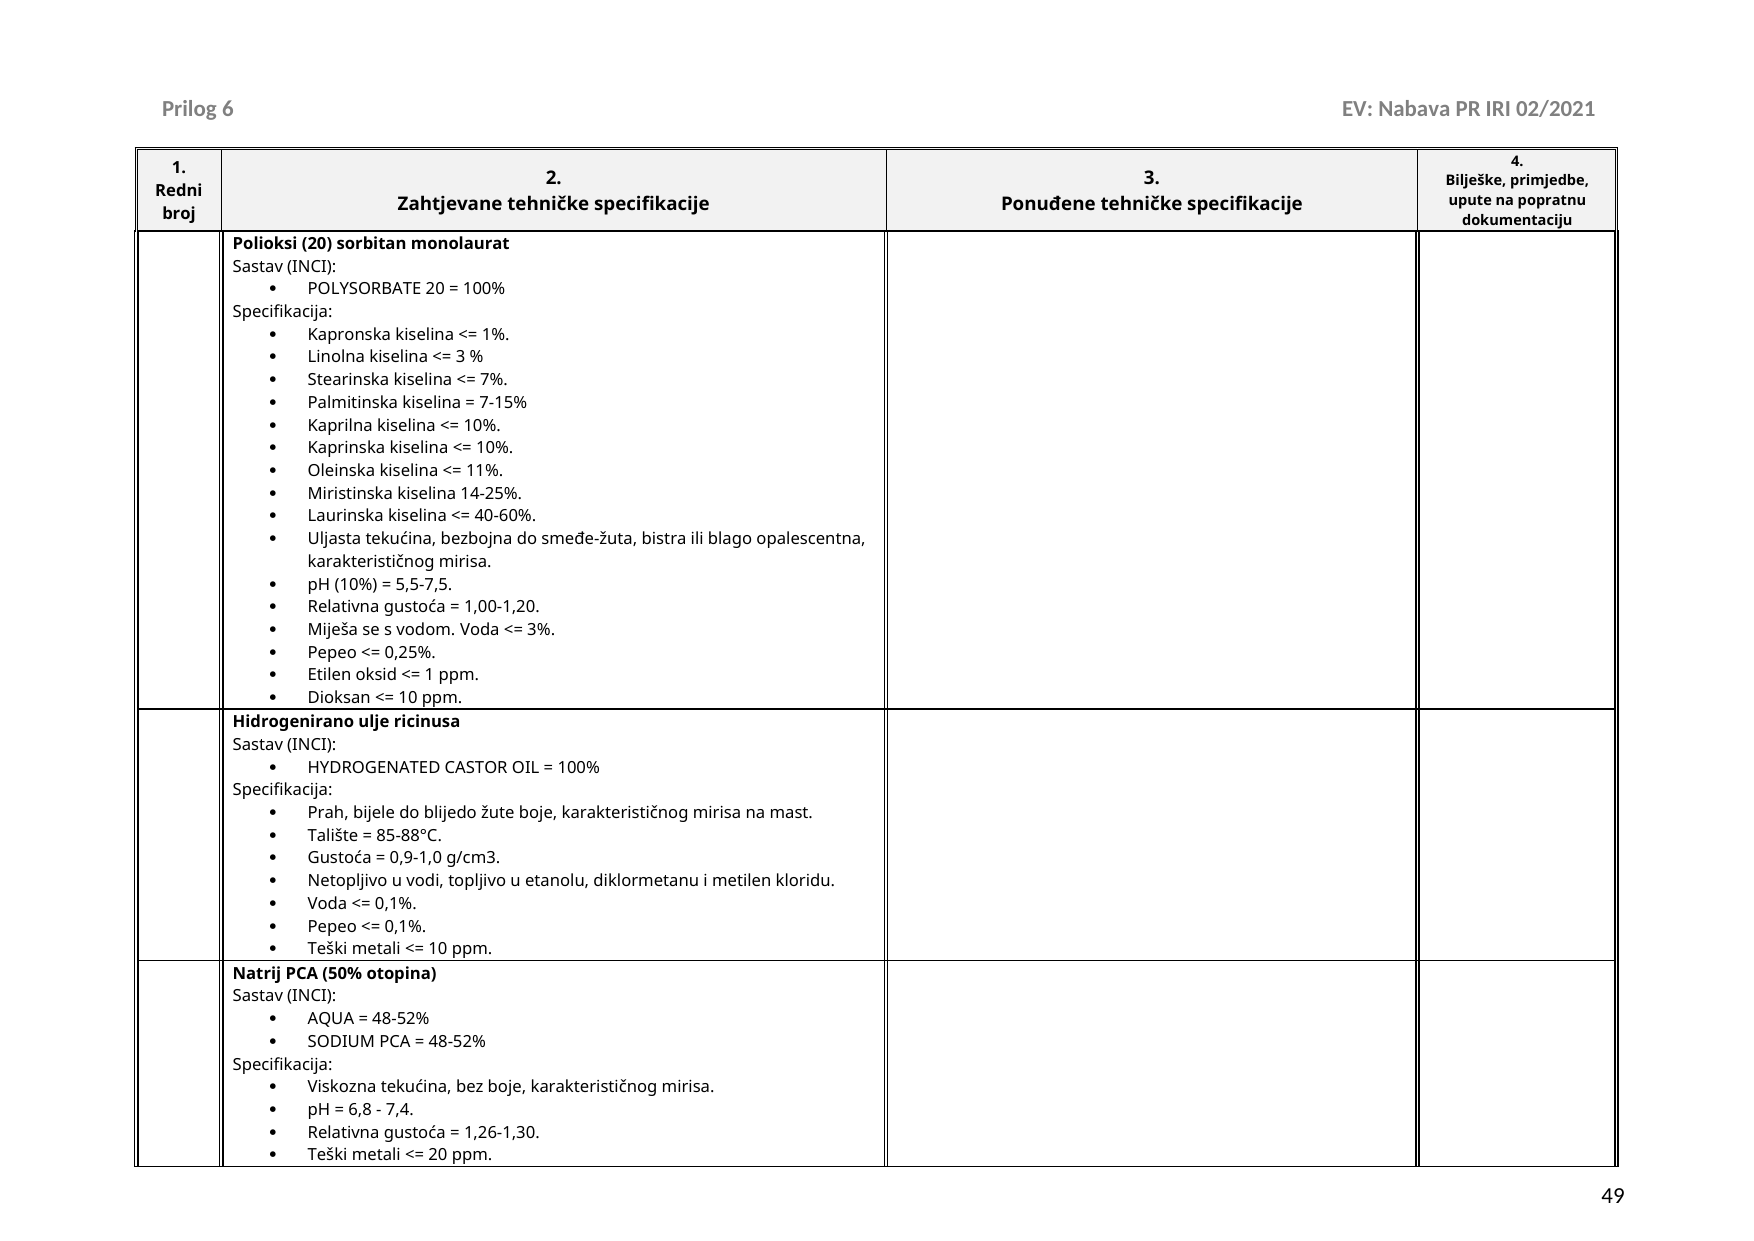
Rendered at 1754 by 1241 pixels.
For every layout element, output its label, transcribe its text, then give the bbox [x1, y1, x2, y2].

table_cell Hidrogenirano ulje ricinusa Sastav (INCI): HYDROGENATED CASTOR OIL = 100% Specifikacija: Prah, bijele do blijedo žute boje, karakterističnog mirisa na mast. Talište = 85-88°C. Gustoća = 0,9-1,0 g/cm3. Netopljivo u vodi, topljivo u etanolu, diklormetanu i metilen kloridu. Voda <= 0,1%. Pepeo <= 0,1%. Teški metali <= 10 ppm. [224, 710, 884, 960]
table_cell [1420, 710, 1614, 960]
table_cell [224, 961, 884, 1166]
table_header 1. Redni broj [138, 150, 221, 230]
table_cell [888, 710, 1415, 960]
table_cell [1420, 961, 1614, 1166]
table_cell [888, 232, 1415, 708]
table_cell [888, 961, 1415, 1166]
table_cell [139, 961, 219, 1166]
table_header 3. Ponuđene tehničke specifikacije [887, 150, 1417, 230]
table_header 2. Zahtjevane tehničke specifikacije [222, 150, 886, 230]
table_cell [139, 710, 219, 960]
table_cell Polioksi (20) sorbitan monolaurat Sastav (INCI): POLYSORBATE 20 = 100% Specifikacija: Kapronska kiselina <= 1%. Linolna kiselina <= 3 % Stearinska kiselina <= 7%. Palmitinska kiselina = 7-15% Kaprilna kiselina <= 10%. Kaprinska kiselina <= 10%. Oleinska kiselina <= 11%. Miristinska kiselina 14-25%. Laurinska kiselina <= 40-60%. Uljasta tekućina, bezbojna do smeđe-žuta, bistra ili blago opalescentna, karakterističnog mirisa. pH (10%) = 5,5-7,5. Relativna gustoća = 1,00-1,20. Miješa se s vodom. Voda <= 3%. Pepeo <= 0,25%. Etilen oksid <= 1 ppm. Dioksan <= 10 ppm. [224, 232, 884, 708]
table_header 4. Bilješke, primjedbe, upute na popratnu dokumentaciju [1418, 150, 1615, 230]
table_cell [139, 232, 219, 708]
table_cell [1420, 232, 1614, 708]
